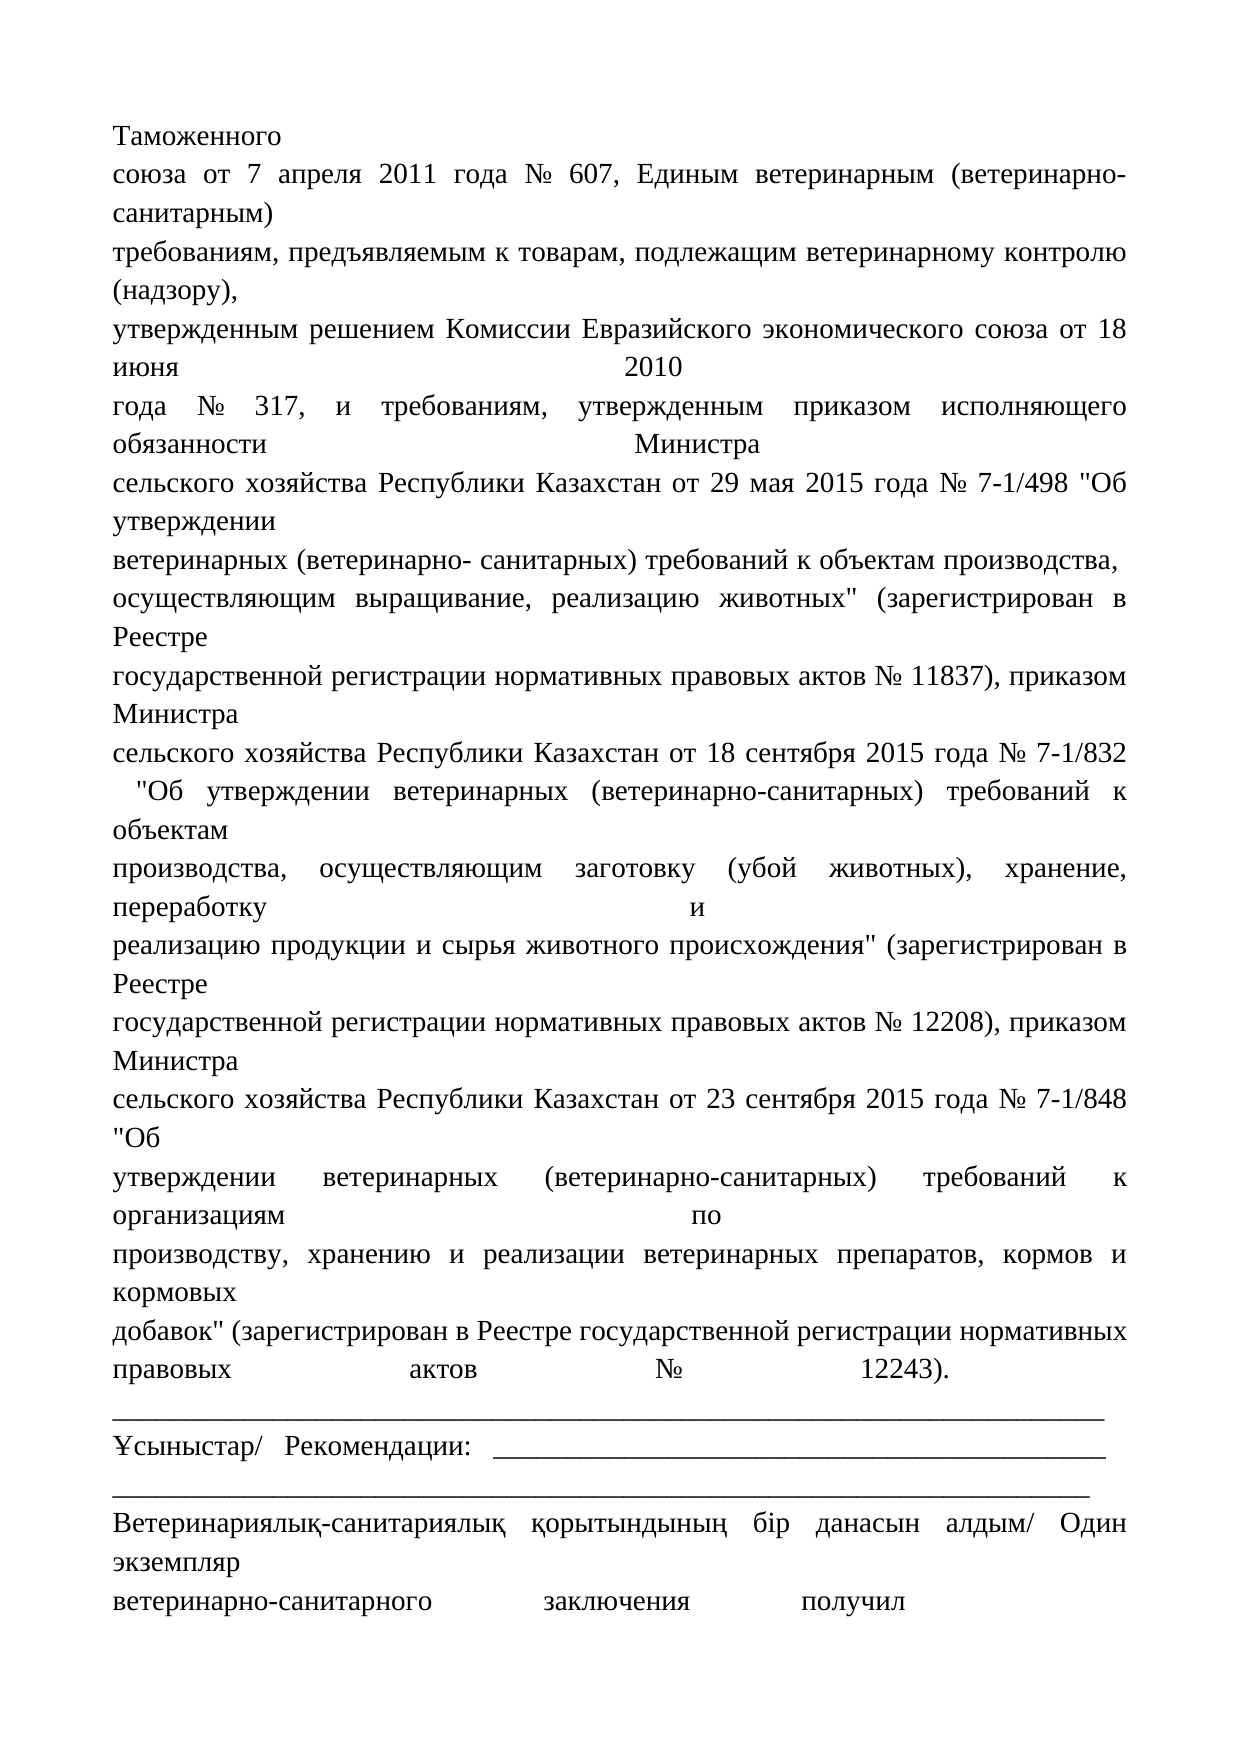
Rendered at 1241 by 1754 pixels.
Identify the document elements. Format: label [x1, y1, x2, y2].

text [112, 118, 1128, 1616]
